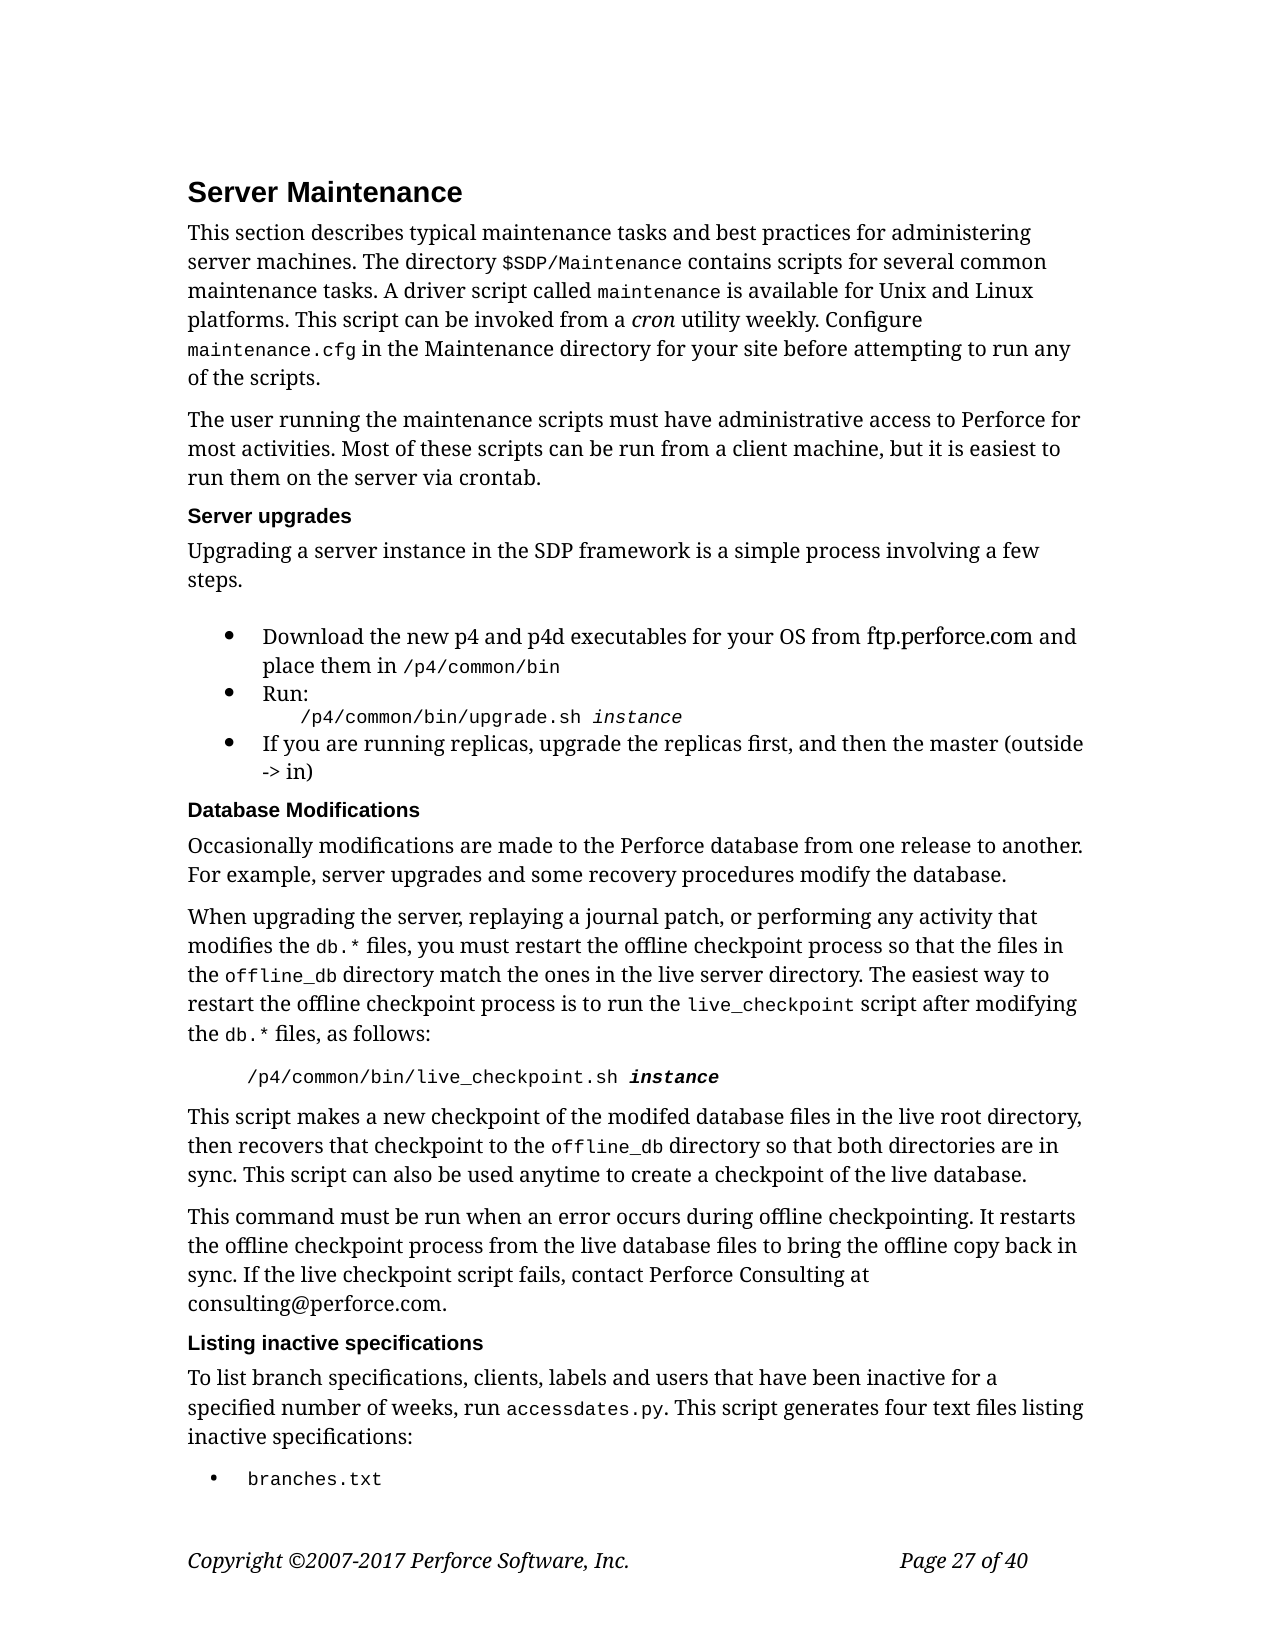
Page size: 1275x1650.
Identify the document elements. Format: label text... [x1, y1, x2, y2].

text To list branch specifications, clients, labels and users that have been inactive for a specified number of weeks, run accessdates.py. This script generates four text files listing inactive specifications: [187, 1363, 1087, 1450]
subtitle Listing inactive specifications [187, 1331, 1043, 1354]
list Run: [225, 679, 1087, 708]
text This command must be run when an error occurs during offline checkpointing. It restarts the offline checkpoint process from the live database files to bring the offline copy back in sync. If the live checkpoint script fails, contact Perforce Consulting at consulting@perforce.com. [187, 1201, 1087, 1318]
text /p4/common/bin/live_checkpoint.sh instance [247, 1060, 1087, 1089]
text /p4/common/bin/upgrade.sh instance [300, 708, 1087, 729]
text The user running the maintenance scripts must have administrative access to Perforce for most activities. Most of these scripts can be run from a client machine, but it is easiest to run them on the server via crontab. [187, 404, 1087, 492]
list branches.txt [210, 1463, 1087, 1492]
subtitle Server Maintenance [187, 175, 1042, 208]
text This script makes a new checkpoint of the modifed database files in the live root directory, then recovers that checkpoint to the offline_db directory so that both directories are in sync. This script can also be used anytime to create a checkpoint of the live database. [187, 1101, 1087, 1189]
text Upgrading a server instance in the SDP framework is a simple process involving a few steps. [187, 537, 1087, 593]
text Occasionally modifications are made to the Perforce database from one release to another. For example, server upgrades and some recovery procedures modify the database. [187, 831, 1087, 889]
subtitle Server upgrades [187, 504, 1043, 528]
list If you are running replicas, upgrade the replicas first, and then the master (outside -> in) [225, 729, 1087, 786]
list Download the new p4 and p4d executables for your OS from ftp.perforce.com and place them in /p4/common/bin [225, 622, 1087, 679]
text When upgrading the server, replaying a journal patch, or performing any activity that modifies the db.* files, you must restart the offline checkpoint process so that the files in the offline_db directory match the ones in the live server directory. The easiest way to restart the offline checkpoint process is to run the live_checkpoint script after modifying the db.* files, as follows: [187, 901, 1087, 1047]
text This section describes typical maintenance tasks and best practices for administering server machines. The directory $SDP/Maintenance contains scripts for several common maintenance tasks. A driver script called maintenance is available for Unix and Linux platforms. This script can be invoked from a cron utility weekly. Configure maintenance.cfg in the Maintenance directory for your site before attempting to run any of the scripts. [187, 217, 1087, 392]
subtitle Database Modifications [187, 798, 1043, 822]
